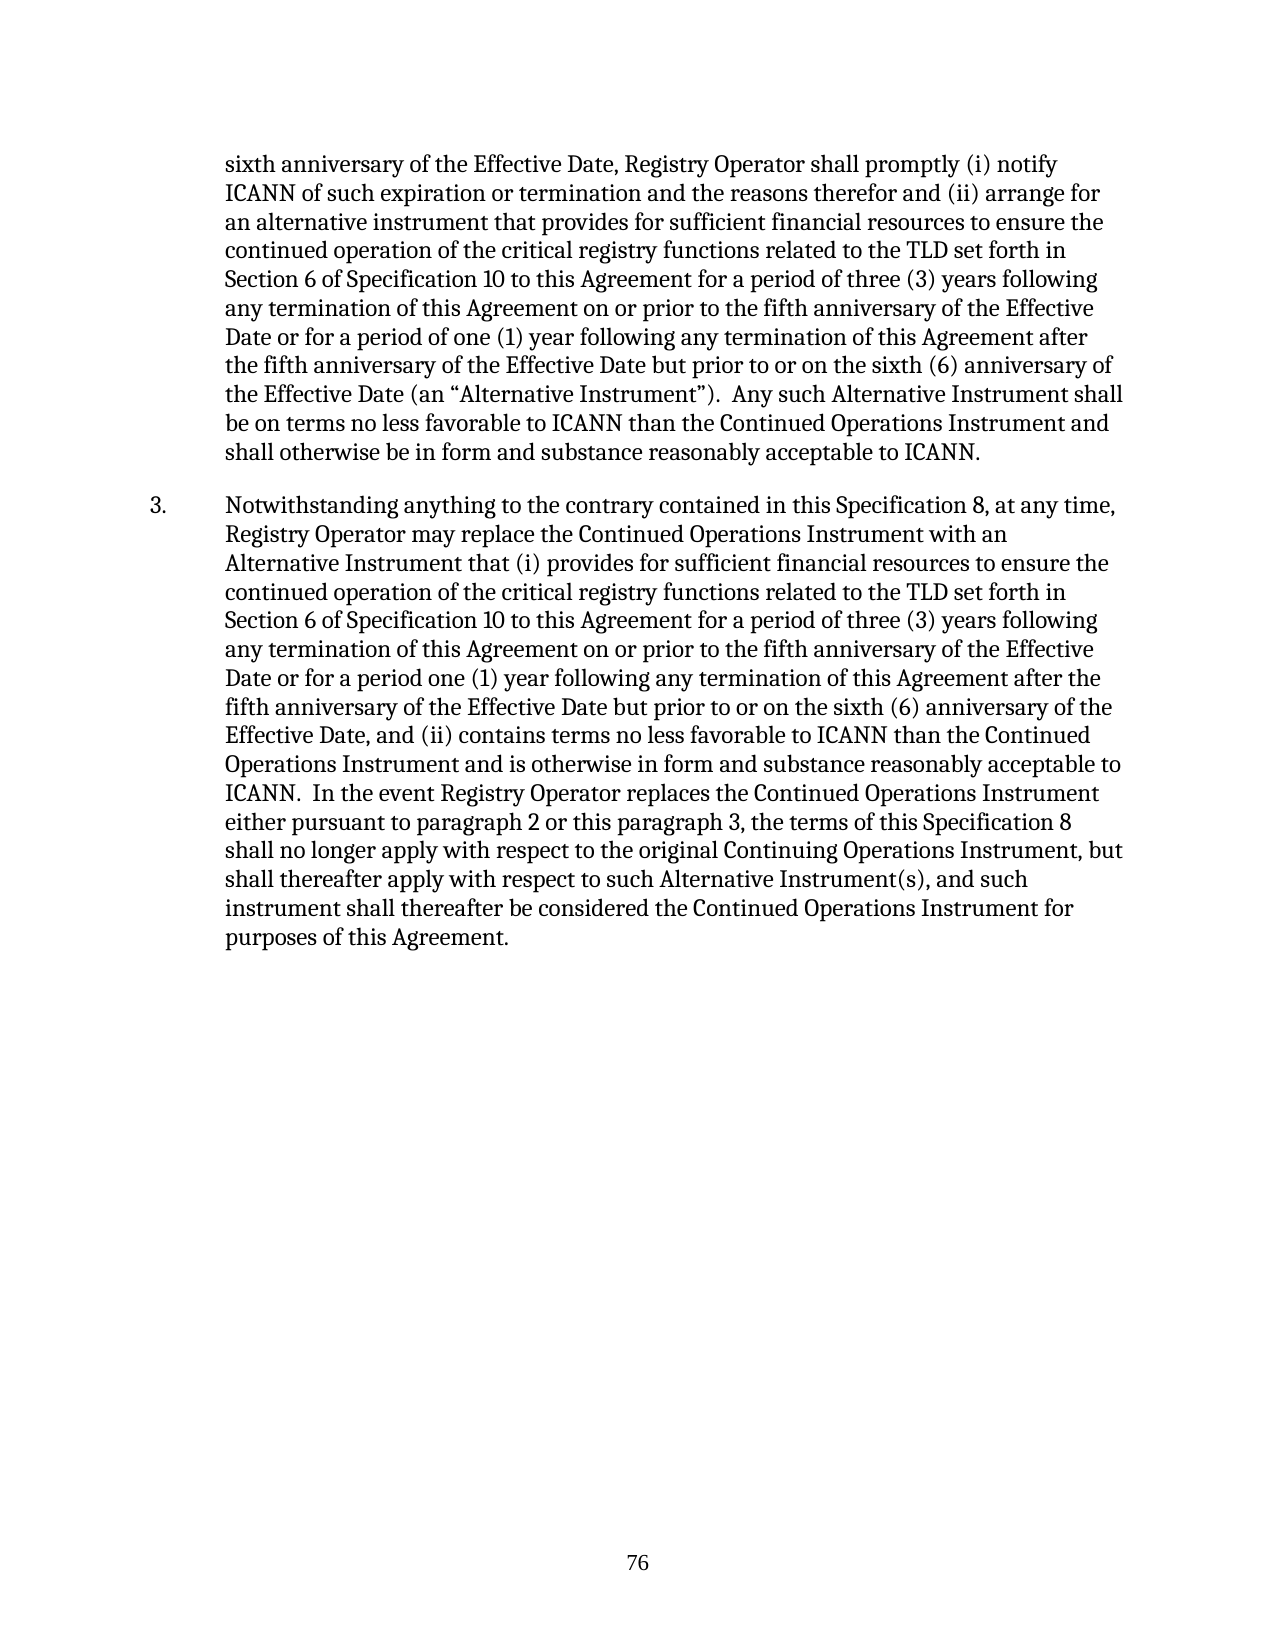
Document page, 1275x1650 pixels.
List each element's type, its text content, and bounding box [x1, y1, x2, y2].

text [150, 150, 1125, 466]
text Notwithstanding anything to the contrary contained in this Specification 8, at any time, Registry Operator may replace the Continued Operations Instrument with an Alternative Instrument that (i) provides for sufficient financial resources to ensure the continued operation of the critical registry functions related to the TLD set forth in Section 6 of Specification 10 to this Agreement for a period of three (3) years following any termination of this Agreement on or prior to the fifth anniversary of the Effective Date or for a period one (1) year following any termination of this Agreement after the fifth anniversary of the Effective Date but prior to or on the sixth (6) anniversary of the Effective Date, and (ii) contains terms no less favorable to ICANN than the Continued Operations Instrument and is otherwise in form and substance reasonably acceptable to ICANN. In the event Registry Operator replaces the Continued Operations Instrument either pursuant to paragraph 2 or this paragraph 3, the terms of this Specification 8 shall no longer apply with respect to the original Continuing Operations Instrument, but shall thereafter apply with respect to such Alternative Instrument(s), and such instrument shall thereafter be considered the Continued Operations Instrument for purposes of this Agreement. [150, 491, 1125, 951]
